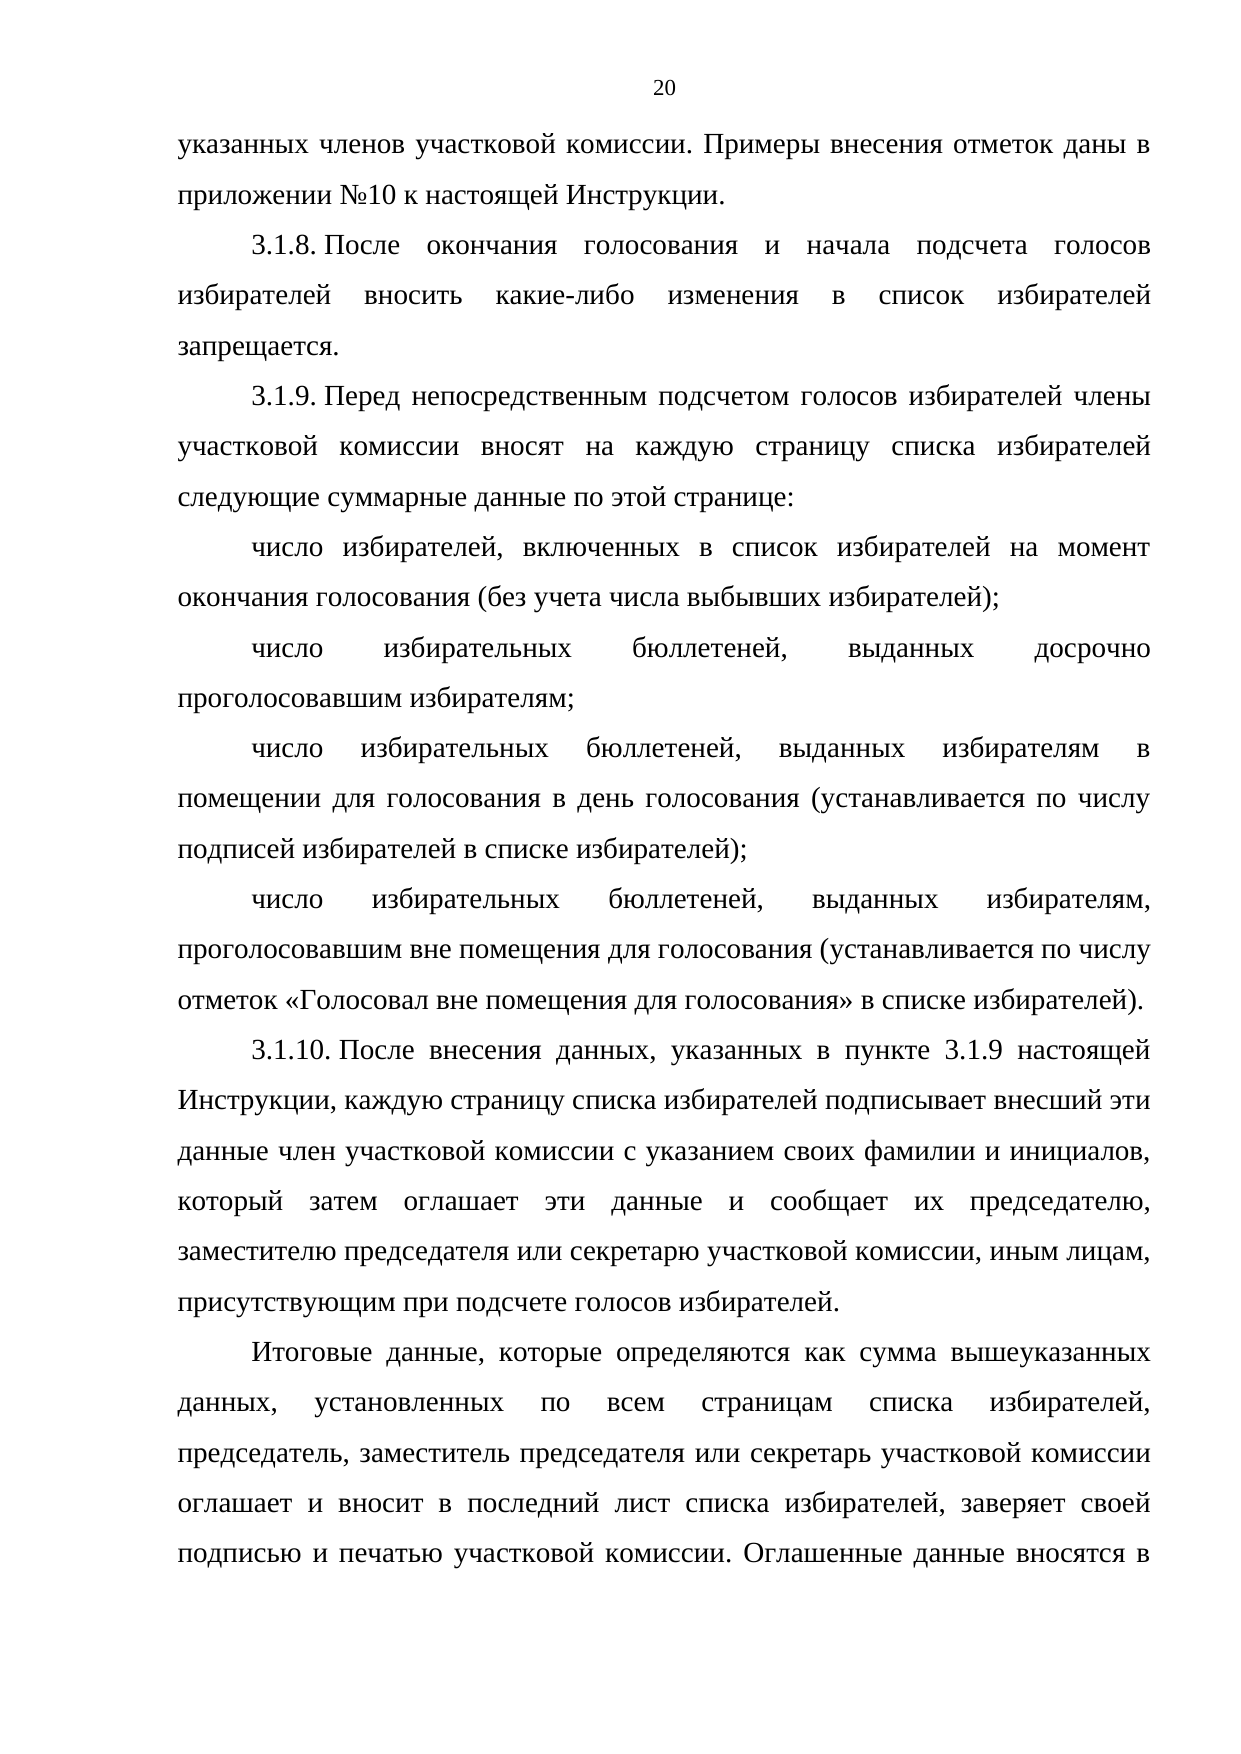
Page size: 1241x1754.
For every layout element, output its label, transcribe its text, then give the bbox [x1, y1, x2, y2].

text число избирательных бюллетеней, выданных избирателям в помещении для голосования в день голосования (устанавливается по числу подписей избирателей в списке избирателей); [177, 730, 1152, 864]
text число избирательных бюллетеней, выданных избирателям, проголосовавшим вне помещения для голосования (устанавливается по числу отметок «Голосовал вне помещения для голосования» в списке избирателей). [177, 881, 1152, 1015]
text число избирательных бюллетеней, выданных досрочно проголосовавшим избирателям; [177, 630, 1152, 713]
text 3.1.8. После окончания голосования и начала подсчета голосов избирателей вносить какие-либо изменения в список избирателей запрещается. [177, 227, 1152, 361]
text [177, 127, 1152, 210]
text число избирателей, включенных в список избирателей на момент окончания голосования (без учета числа выбывших избирателей); [177, 529, 1152, 613]
text 3.1.9. Перед непосредственным подсчетом голосов избирателей члены участковой комиссии вносят на каждую страницу списка избирателей следующие суммарные данные по этой странице: [177, 378, 1152, 512]
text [177, 1334, 1152, 1569]
text 3.1.10. После внесения данных, указанных в пункте 3.1.9 настоящей Инструкции, каждую страницу списка избирателей подписывает внесший эти данные член участковой комиссии с указанием своих фамилии и инициалов, который затем оглашает эти данные и сообщает их председателю, заместителю председателя или секретарю участковой комиссии, иным лицам, присутствующим при подсчете голосов избирателей. [177, 1032, 1152, 1317]
